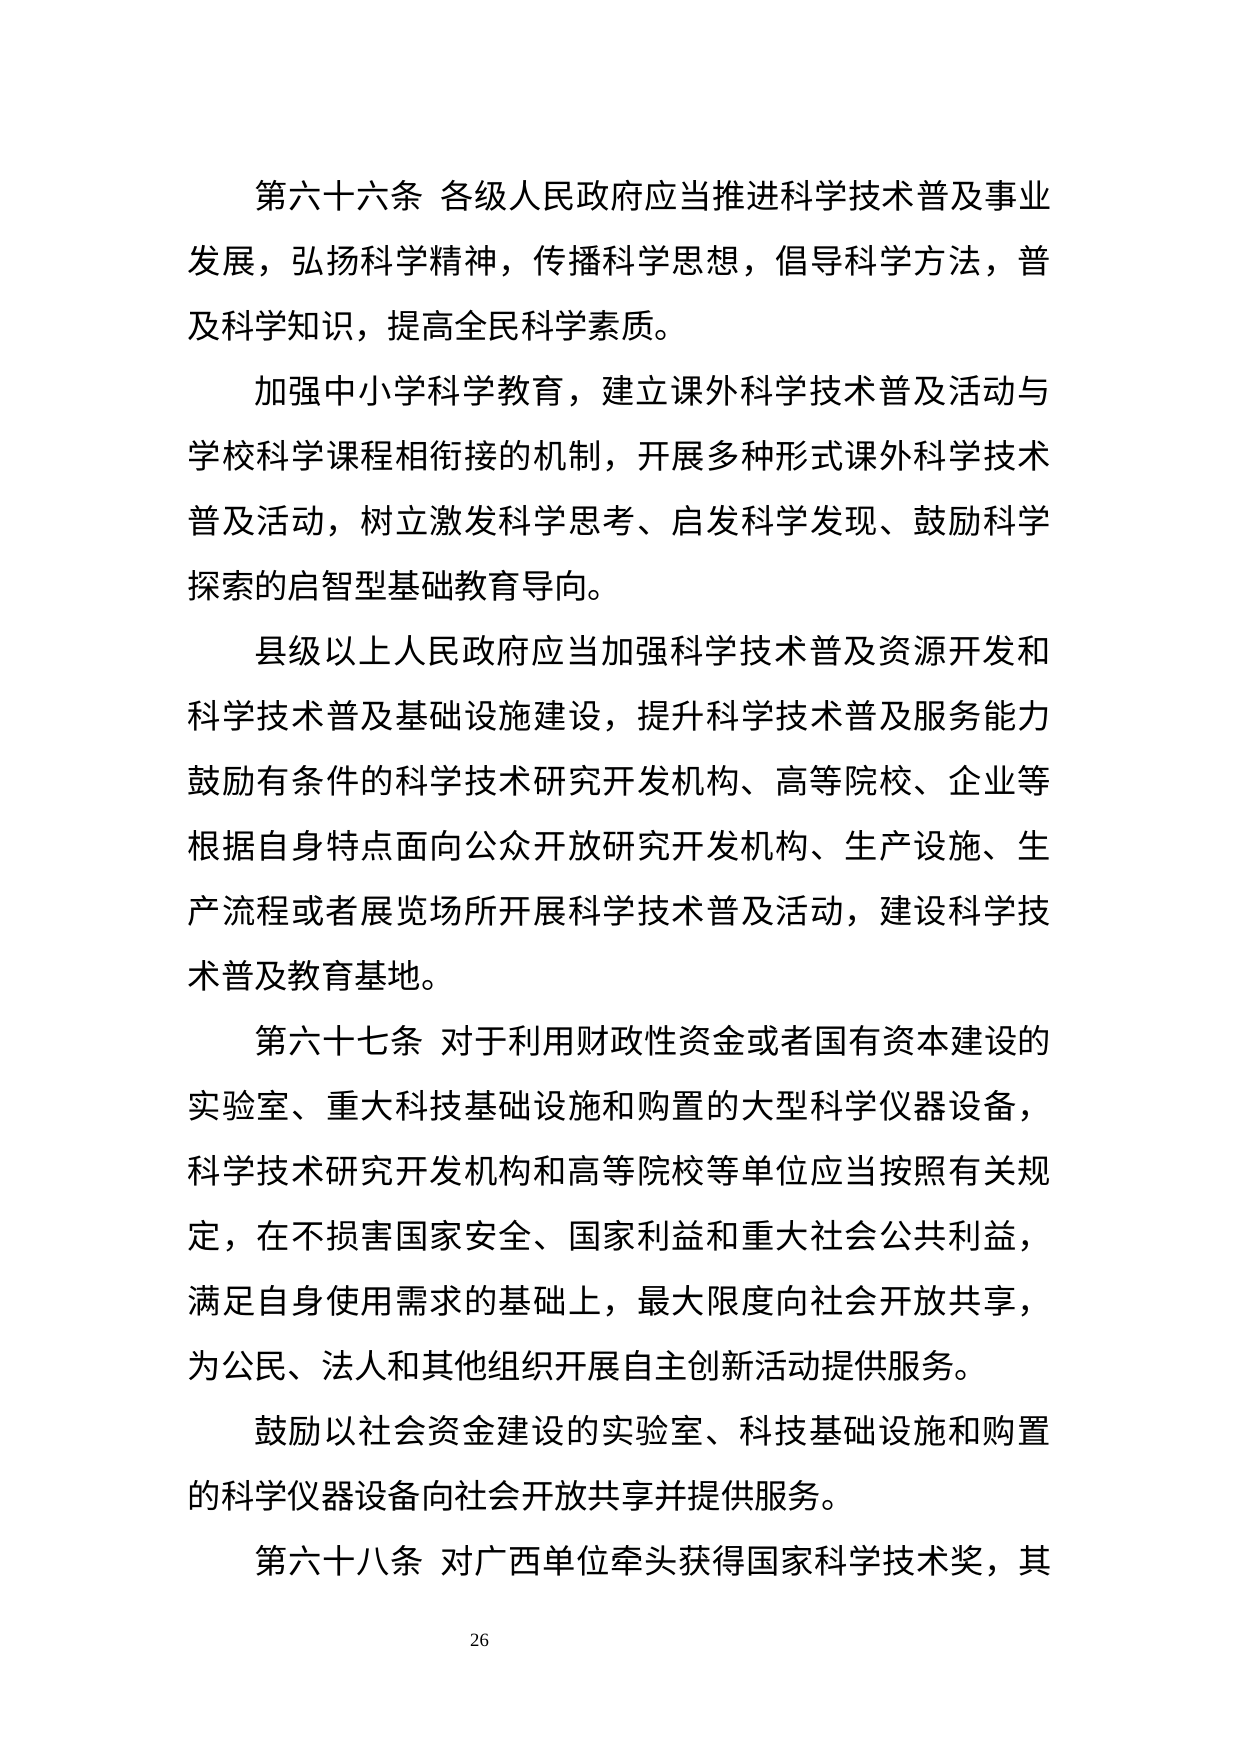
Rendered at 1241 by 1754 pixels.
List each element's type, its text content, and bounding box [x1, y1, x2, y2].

text 鼓励以社会资金建设的实验室、科技基础设施和购置的科学仪器设备向社会开放共享并提供服务。 [187, 1397, 1053, 1527]
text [187, 1527, 1053, 1592]
text 第六十六条 各级人民政府应当推进科学技术普及事业发展，弘扬科学精神，传播科学思想，倡导科学方法，普及科学知识，提高全民科学素质。 [187, 162, 1053, 357]
text 第六十七条 对于利用财政性资金或者国有资本建设的实验室、重大科技基础设施和购置的大型科学仪器设备，科学技术研究开发机构和高等院校等单位应当按照有关规定，在不损害国家安全、国家利益和重大社会公共利益，满足自身使用需求的基础上，最大限度向社会开放共享，为公民、法人和其他组织开展自主创新活动提供服务。 [187, 1007, 1053, 1397]
text 加强中小学科学教育，建立课外科学技术普及活动与学校科学课程相衔接的机制，开展多种形式课外科学技术普及活动，树立激发科学思考、启发科学发现、鼓励科学探索的启智型基础教育导向。 [187, 357, 1053, 617]
text 县级以上人民政府应当加强科学技术普及资源开发和科学技术普及基础设施建设，提升科学技术普及服务能力。鼓励有条件的科学技术研究开发机构、高等院校、企业等根据自身特点面向公众开放研究开发机构、生产设施、生产流程或者展览场所开展科学技术普及活动，建设科学技术普及教育基地。 [187, 617, 1053, 1007]
